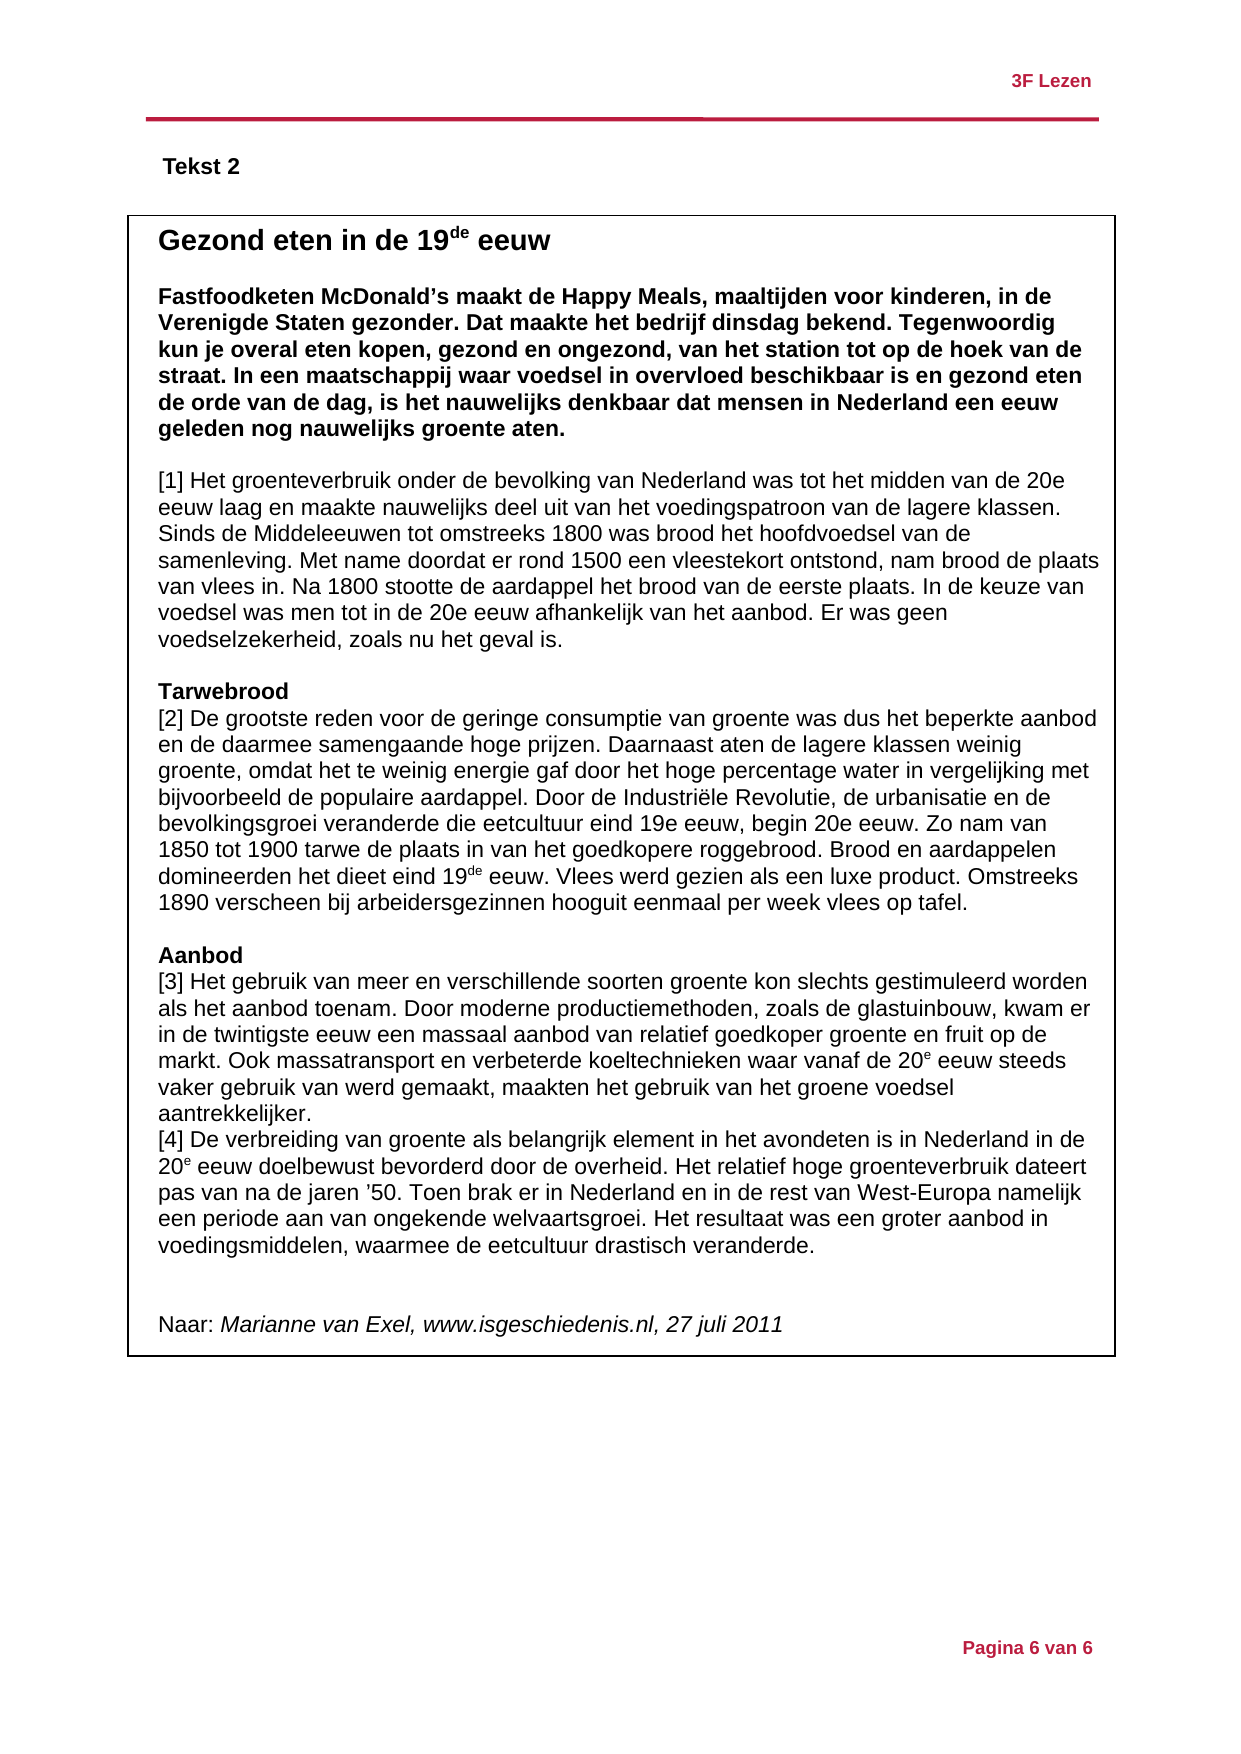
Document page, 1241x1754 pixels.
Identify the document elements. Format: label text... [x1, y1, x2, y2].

text Tekst 2 [162, 153, 1093, 179]
